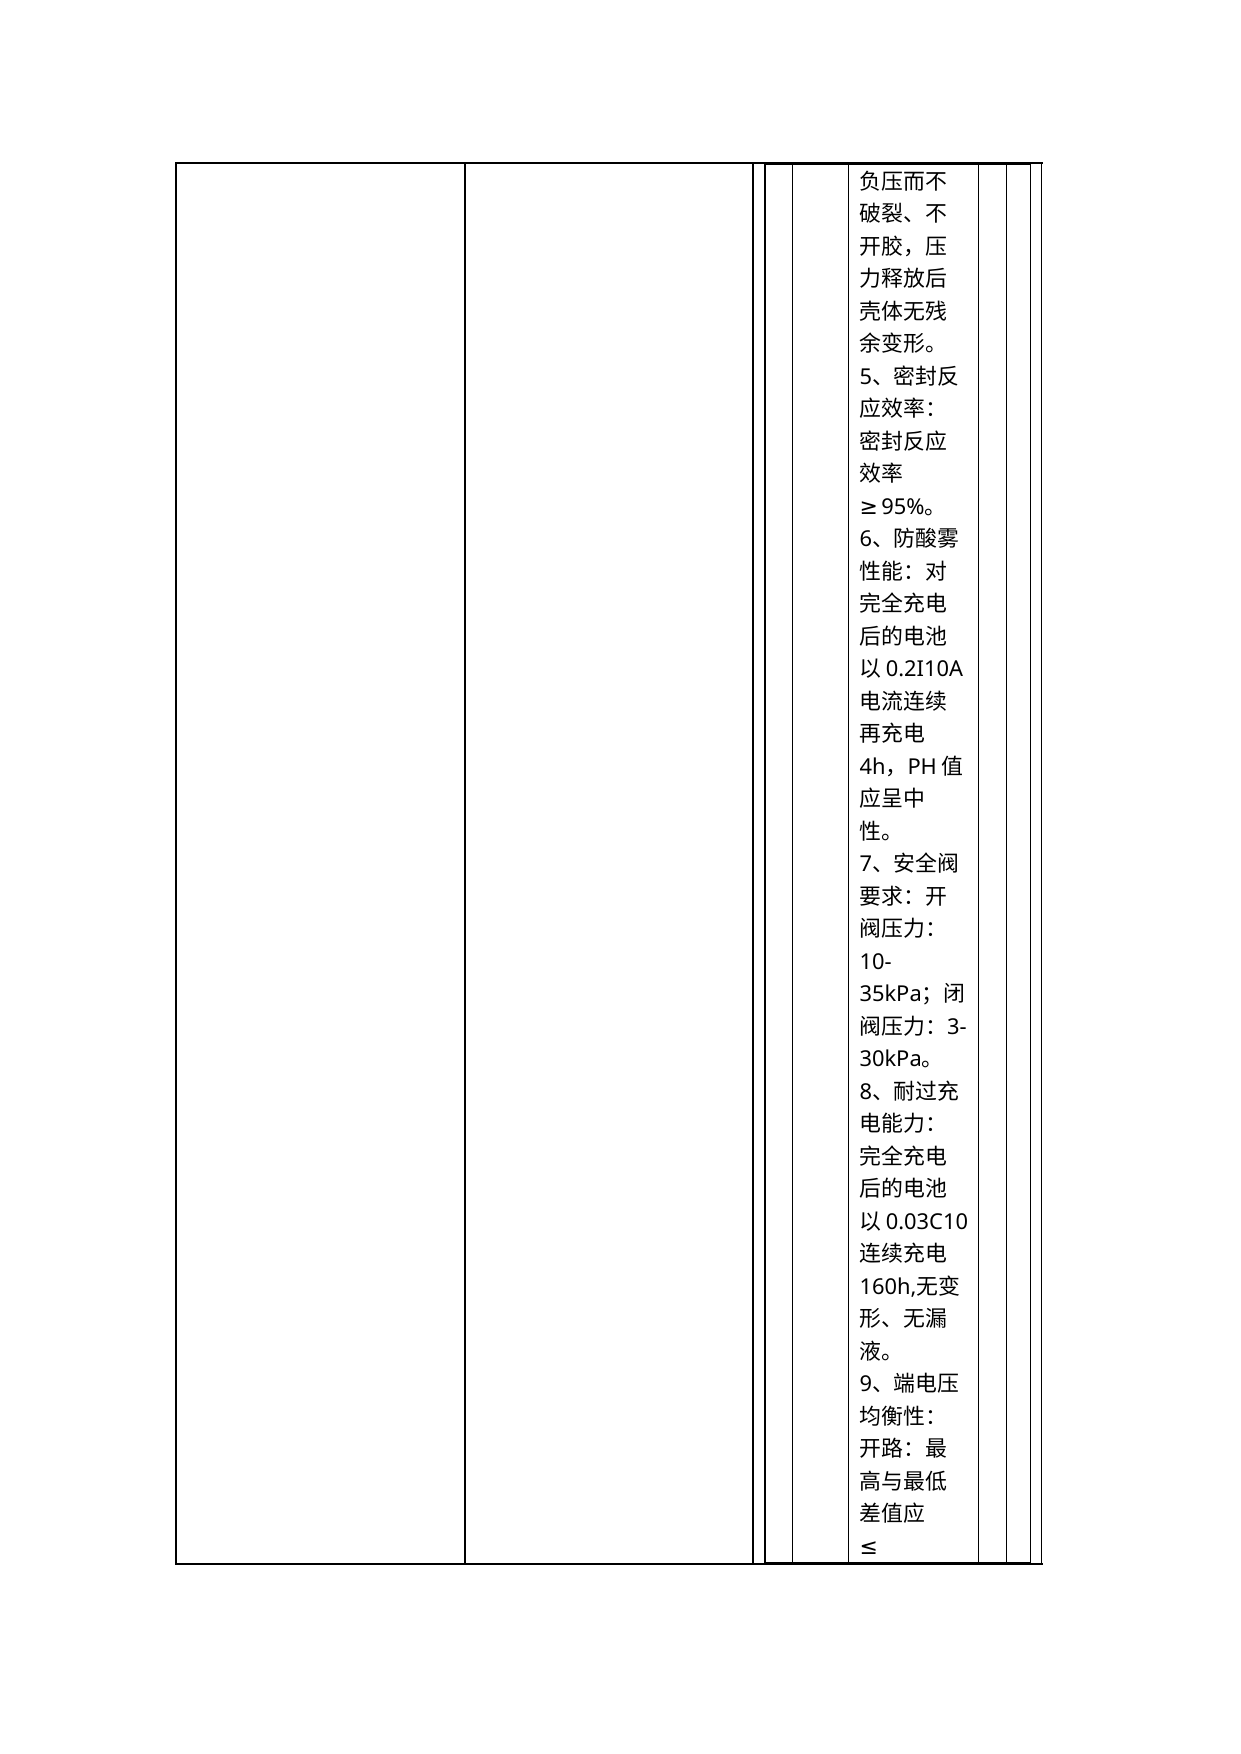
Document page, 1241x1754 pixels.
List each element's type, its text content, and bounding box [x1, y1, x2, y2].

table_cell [979, 165, 1006, 1562]
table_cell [849, 165, 978, 1562]
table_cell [766, 165, 792, 1562]
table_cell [1031, 164, 1041, 1563]
table_cell 1 [177, 164, 464, 1563]
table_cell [754, 164, 764, 1563]
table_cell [1007, 165, 1030, 1562]
table_cell ▲ [466, 164, 752, 1563]
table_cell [793, 165, 848, 1562]
